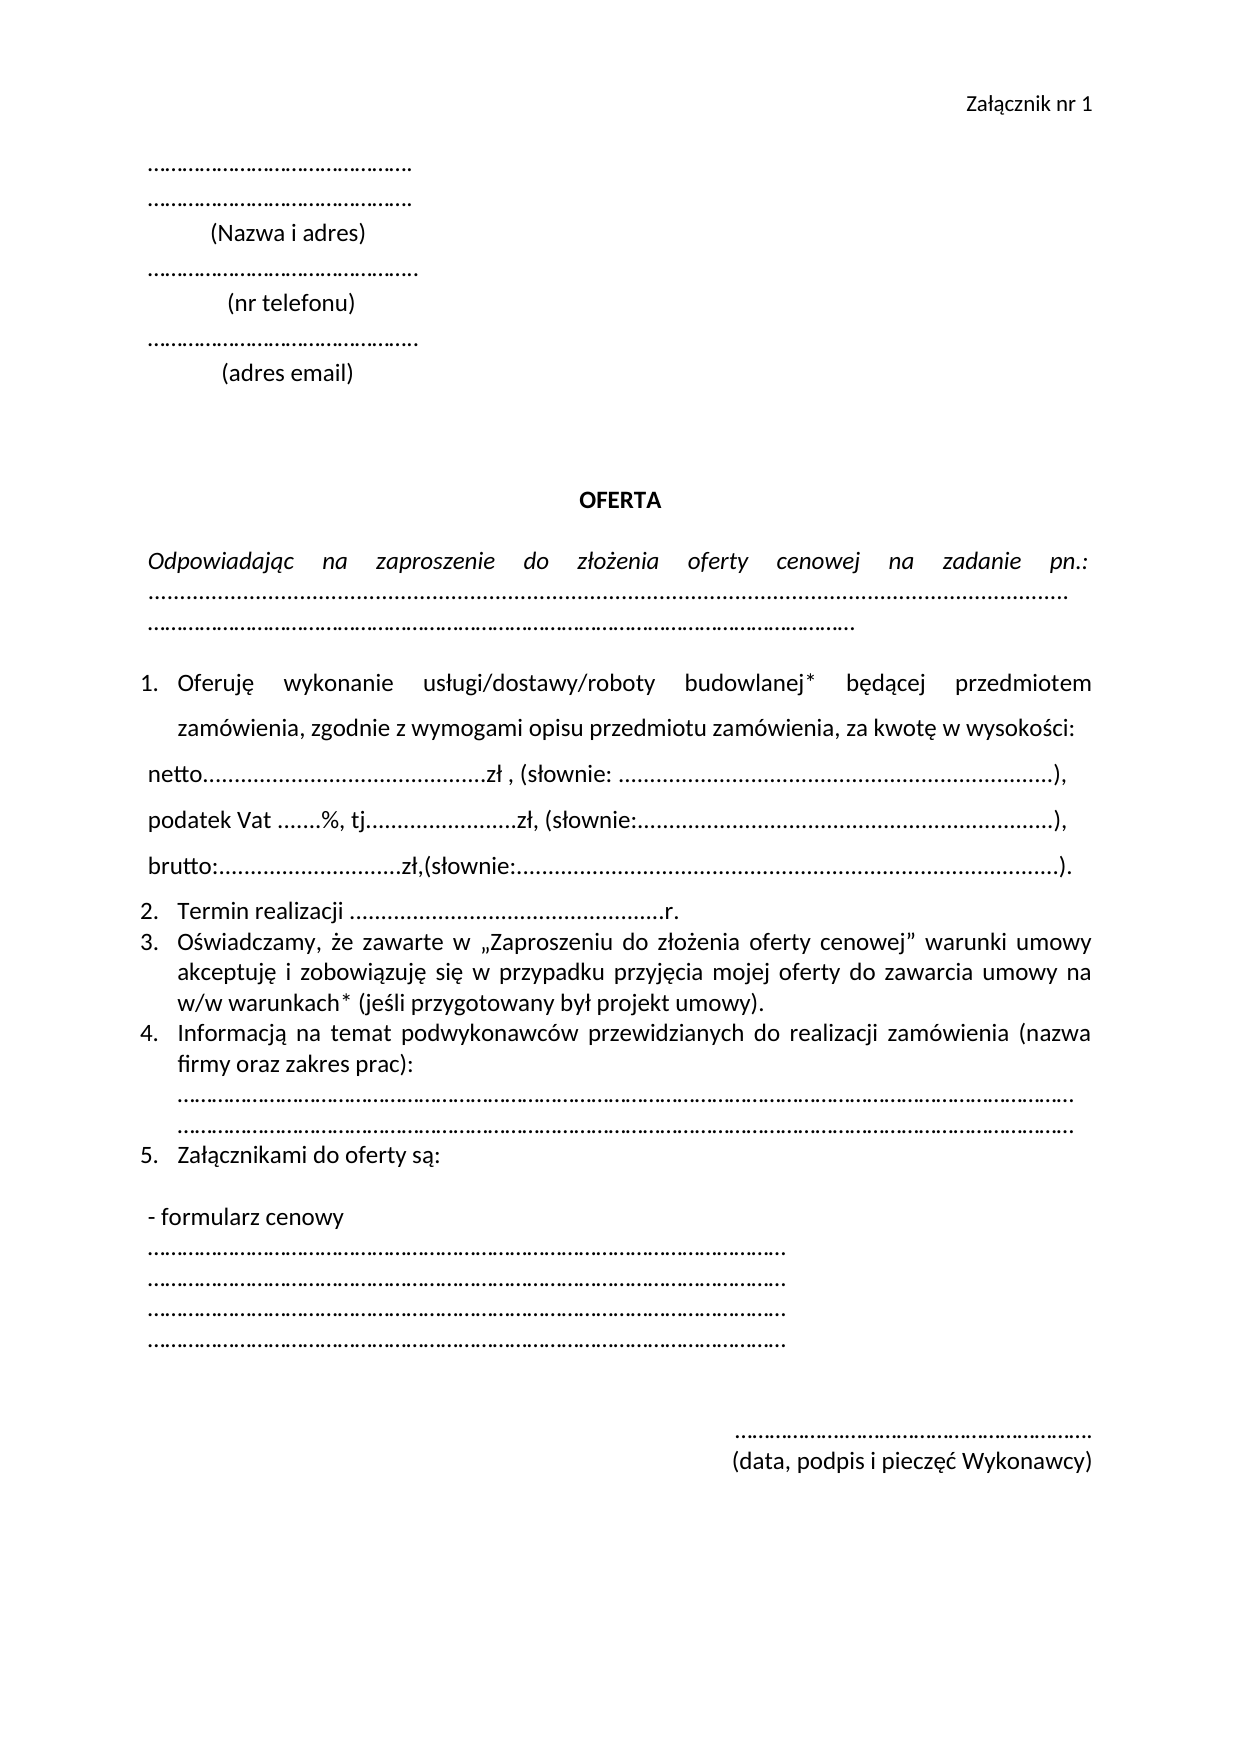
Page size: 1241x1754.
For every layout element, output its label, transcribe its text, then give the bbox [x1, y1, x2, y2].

list ………………………………………………………………………………………………… [148, 1292, 1093, 1323]
list Oferuję wykonanie usługi/dostawy/roboty budowlanej* będącej przedmiotem zamówienia, zgodnie z wymogami opisu przedmiotu zamówienia, za kwotę w wysokości: [140, 667, 1093, 743]
list ……………….……………………………………. [223, 1414, 1093, 1445]
text (adres email) [148, 357, 1093, 388]
text Załącznik nr 1 [148, 89, 1093, 117]
text podatek Vat .......%, tj........................zł, (słownie:..................................................................), [148, 804, 1093, 834]
list ………………………………………………………………………………………………… [148, 1231, 1093, 1262]
list (data, podpis i pieczęć Wykonawcy) [223, 1445, 1093, 1475]
list - formularz cenowy [148, 1201, 1093, 1231]
list ………………………………………………………………………………………………………………………………………… [177, 1079, 1093, 1109]
list Oświadczamy, że zawarte w „Zaproszeniu do złożenia oferty cenowej” warunki umowy akceptuję i zobowiązuję się w przypadku przyjęcia mojej oferty do zawarcia umowy na w/w warunkach* (jeśli przygotowany był projekt umowy). [140, 926, 1093, 1018]
text Odpowiadając na zaproszenie do złożenia oferty cenowej na zadanie pn.: .................................................................................................................................................. [148, 545, 1093, 606]
text ……………………………………….. [148, 252, 1093, 283]
text netto.............................................zł , (słownie: .....................................................................), [148, 758, 1093, 789]
text ………………………………………. [148, 182, 1093, 213]
text (nr telefonu) [148, 287, 1093, 318]
text …………………………………………………………………………………………………………… [148, 606, 1093, 636]
list Załącznikami do oferty są: [140, 1140, 1093, 1170]
text OFERTA [148, 484, 1093, 514]
list ………………………………………………………………………………………………… [148, 1323, 1093, 1353]
text brutto:.............................zł,(słownie:......................................................................................). [148, 850, 1093, 880]
list Informacją na temat podwykonawców przewidzianych do realizacji zamówienia (nazwa firmy oraz zakres prac): [140, 1018, 1093, 1079]
text ……………………………………….. [148, 322, 1093, 353]
text (Nazwa i adres) [148, 217, 1093, 248]
list ………………………………………………………………………………………………………………………………………… [177, 1109, 1093, 1140]
list ………………………………………………………………………………………………… [148, 1262, 1093, 1292]
list Termin realizacji ..................................................r. [140, 896, 1093, 926]
text ………………………………………. [148, 147, 1093, 178]
